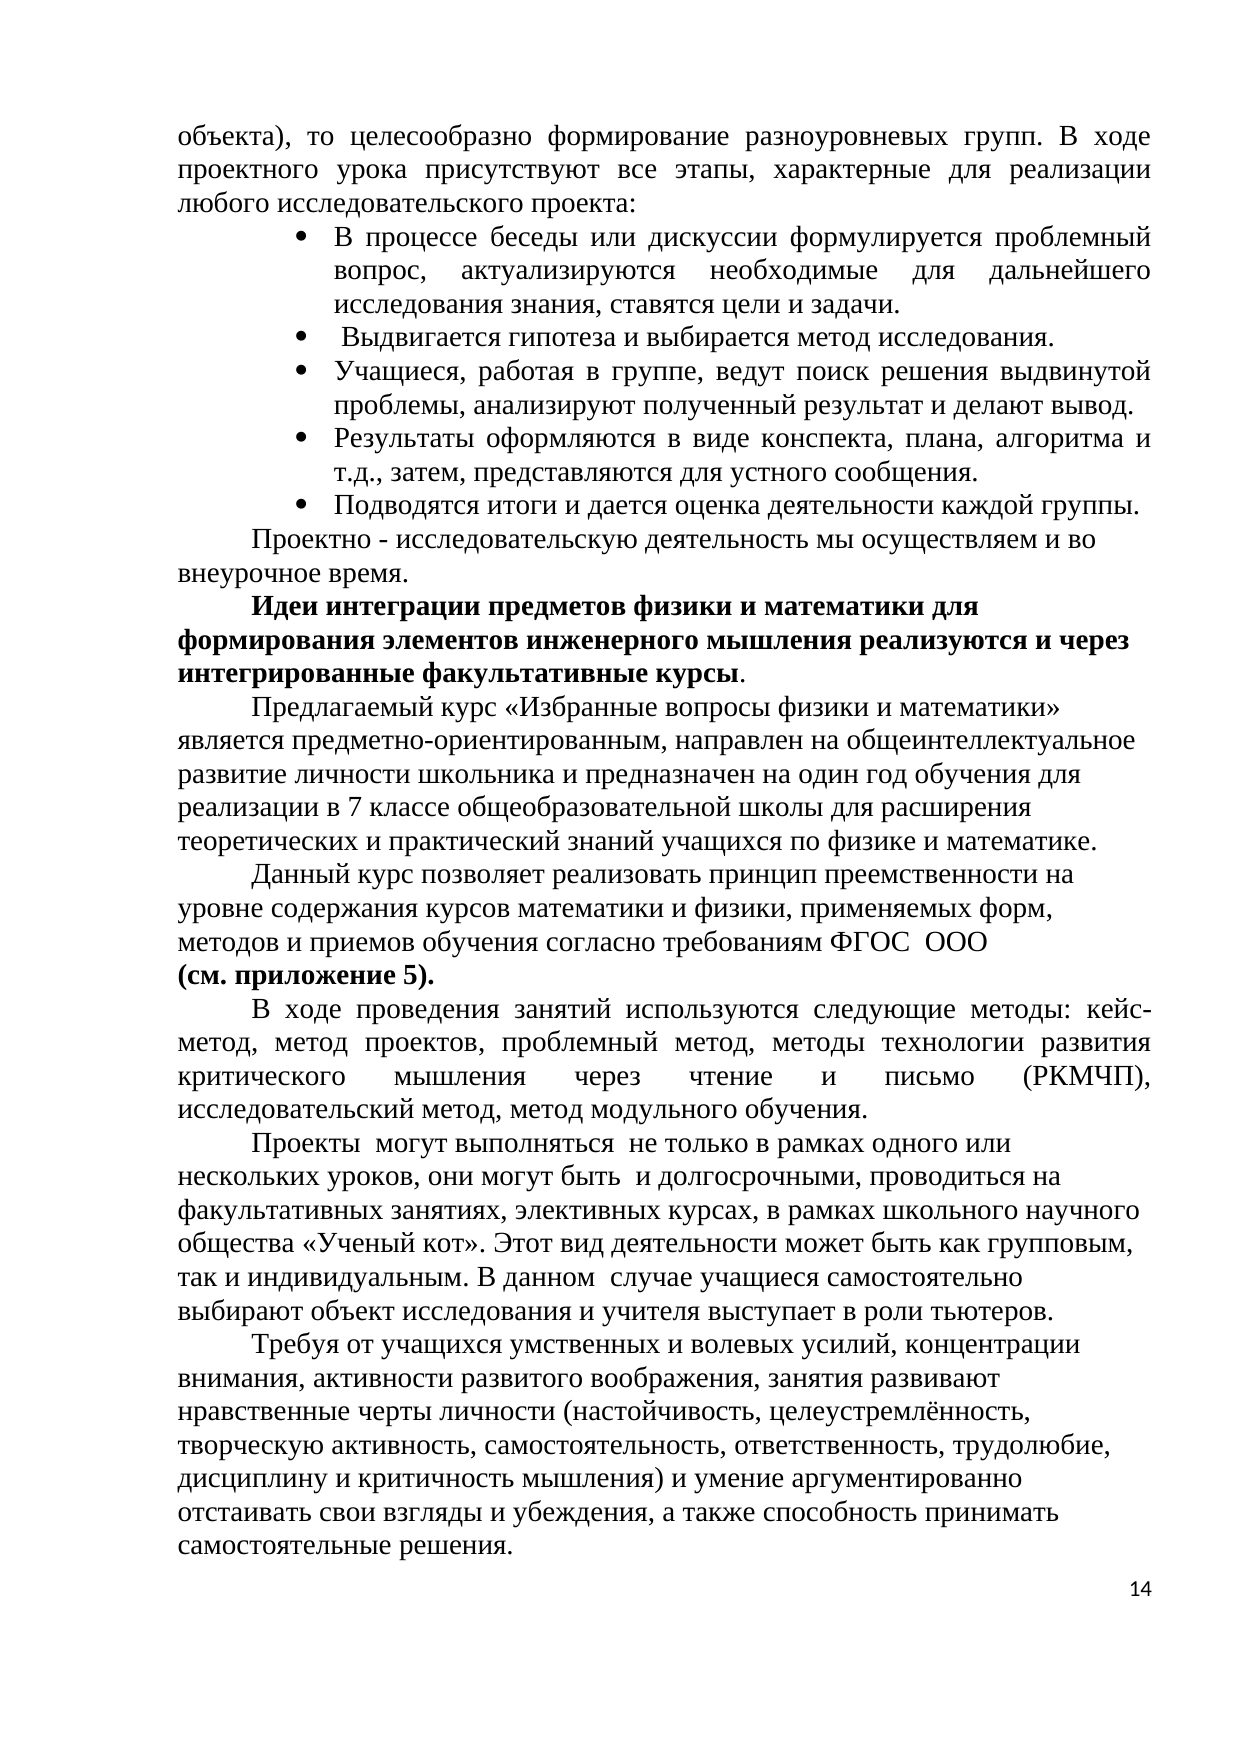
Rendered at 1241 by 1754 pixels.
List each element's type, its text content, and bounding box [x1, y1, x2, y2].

text Идеи интеграции предметов физики и математики для формирования элементов инженерного мышления реализуются и через интегрированные факультативные курсы. [177, 588, 1152, 689]
text Данный курс позволяет реализовать принцип преемственности на уровне содержания курсов математики и физики, применяемых форм, методов и приемов обучения согласно требованиям ФГОС ООО [177, 857, 1152, 957]
text В ходе проведения занятий используются следующие методы: кейс-метод, метод проектов, проблемный метод, методы технологии развития критического мышления через чтение и письмо (РКМЧП), исследовательский метод, метод модульного обучения. [177, 991, 1152, 1125]
text Предлагаемый курс «Избранные вопросы физики и математики» является предметно-ориентированным, направлен на общеинтеллектуальное развитие личности школьника и предназначен на один год обучения для реализации в 7 классе общеобразовательной школы для расширения теоретических и практический знаний учащихся по физике и математике. [177, 689, 1152, 857]
text Проекты могут выполняться не только в рамках одного или нескольких уроков, они могут быть и долгосрочными, проводиться на факультативных занятиях, элективных курсах, в рамках школьного научного общества «Ученый кот». Этот вид деятельности может быть как групповым, так и индивидуальным. В данном случае учащиеся самостоятельно выбирают объект исследования и учителя выступает в роли тьютеров. [177, 1125, 1152, 1326]
text Проектно - исследовательскую деятельность мы осуществляем и во внеурочное время. [177, 521, 1152, 588]
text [177, 118, 1152, 219]
list В процессе беседы или дискуссии формулируется проблемный вопрос, актуализируются необходимые для дальнейшего исследования знания, ставятся цели и задачи. [296, 219, 1152, 319]
text (см. приложение 5). [177, 957, 1152, 991]
list Результаты оформляются в виде конспекта, плана, алгоритма и т.д., затем, представляются для устного сообщения. [296, 420, 1152, 487]
list Подводятся итоги и дается оценка деятельности каждой группы. [296, 487, 1152, 521]
list Выдвигается гипотеза и выбирается метод исследования. [296, 319, 1152, 353]
text Требуя от учащихся умственных и волевых усилий, концентрации внимания, активности развитого воображения, занятия развивают нравственные черты личности (настойчивость, целеустремлённость, творческую активность, самостоятельность, ответственность, трудолюбие, дисциплину и критичность мышления) и умение аргументированно отстаивать свои взгляды и убеждения, а также способность принимать самостоятельные решения. [177, 1326, 1152, 1561]
list Учащиеся, работая в группе, ведут поиск решения выдвинутой проблемы, анализируют полученный результат и делают вывод. [296, 353, 1152, 420]
